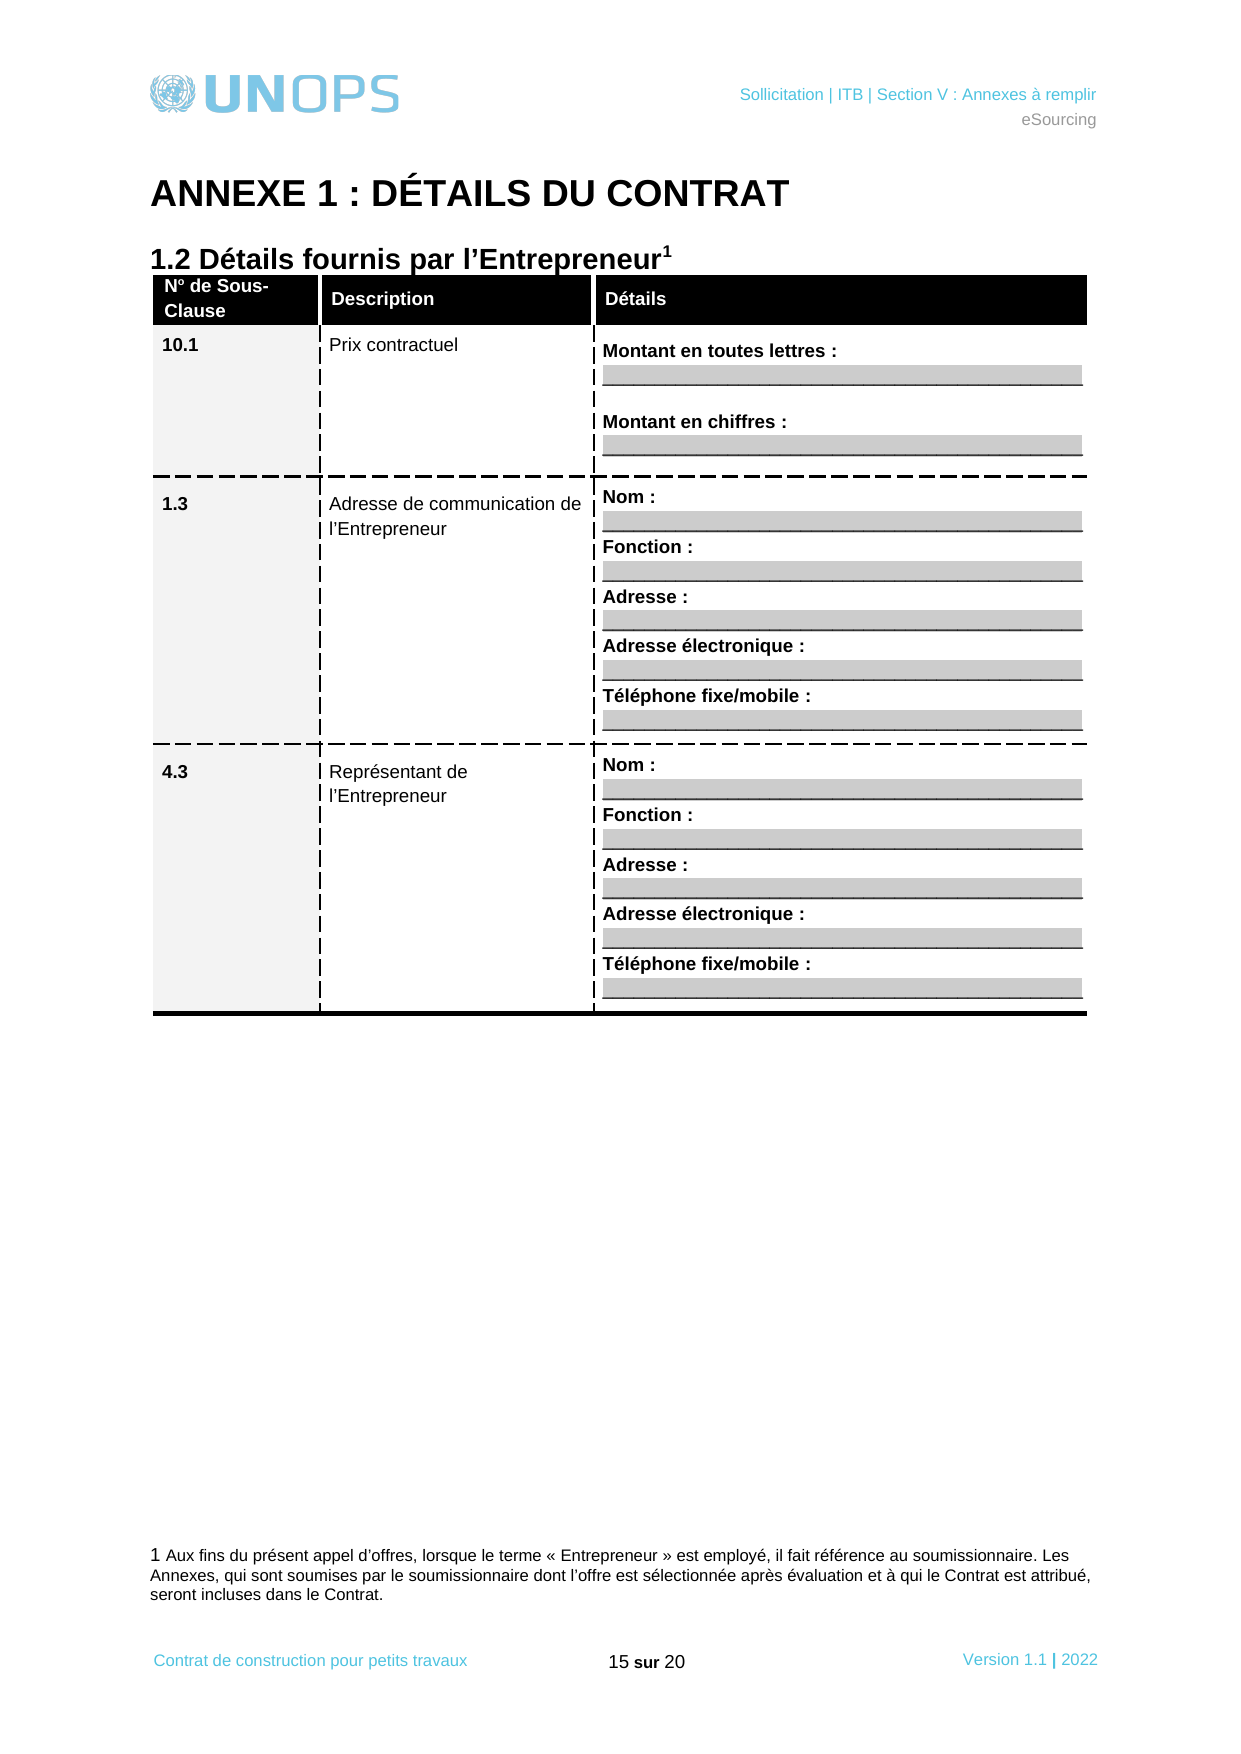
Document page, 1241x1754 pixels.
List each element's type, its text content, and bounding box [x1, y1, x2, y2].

table_header Description [322, 275, 591, 325]
table_cell 10.1 [153, 325, 320, 475]
subtitle 1.2 Détails fournis par l’Entrepreneur [150, 242, 1090, 275]
table_cell Montant en toutes lettres : ______________________________________________ Montant en chiffres : ______________________________________________ [594, 325, 1087, 475]
table_cell Adresse de communication de l’Entrepreneur [320, 475, 593, 743]
table_cell Nom : ______________________________________________ Fonction : ______________________________________________ Adresse : ______________________________________________ Adresse électronique : ______________________________________________ Téléphone fixe/mobile : ______________________________________________ [594, 743, 1087, 1011]
table_cell 4.3 [153, 743, 320, 1011]
table_cell Prix contractuel [320, 325, 593, 475]
table_header No de Sous-Clause [153, 275, 318, 325]
picture [150, 75, 399, 113]
table_cell 1.3 [153, 475, 320, 743]
table_header Détails [596, 275, 1087, 325]
subtitle ANNEXE 1 : DÉTAILS DU CONTRAT [150, 171, 1093, 214]
table_cell Représentant de l’Entrepreneur [320, 743, 593, 1011]
table_cell Nom : ______________________________________________ Fonction : ______________________________________________ Adresse : ______________________________________________ Adresse électronique : ______________________________________________ Téléphone fixe/mobile : ______________________________________________ [594, 475, 1087, 743]
